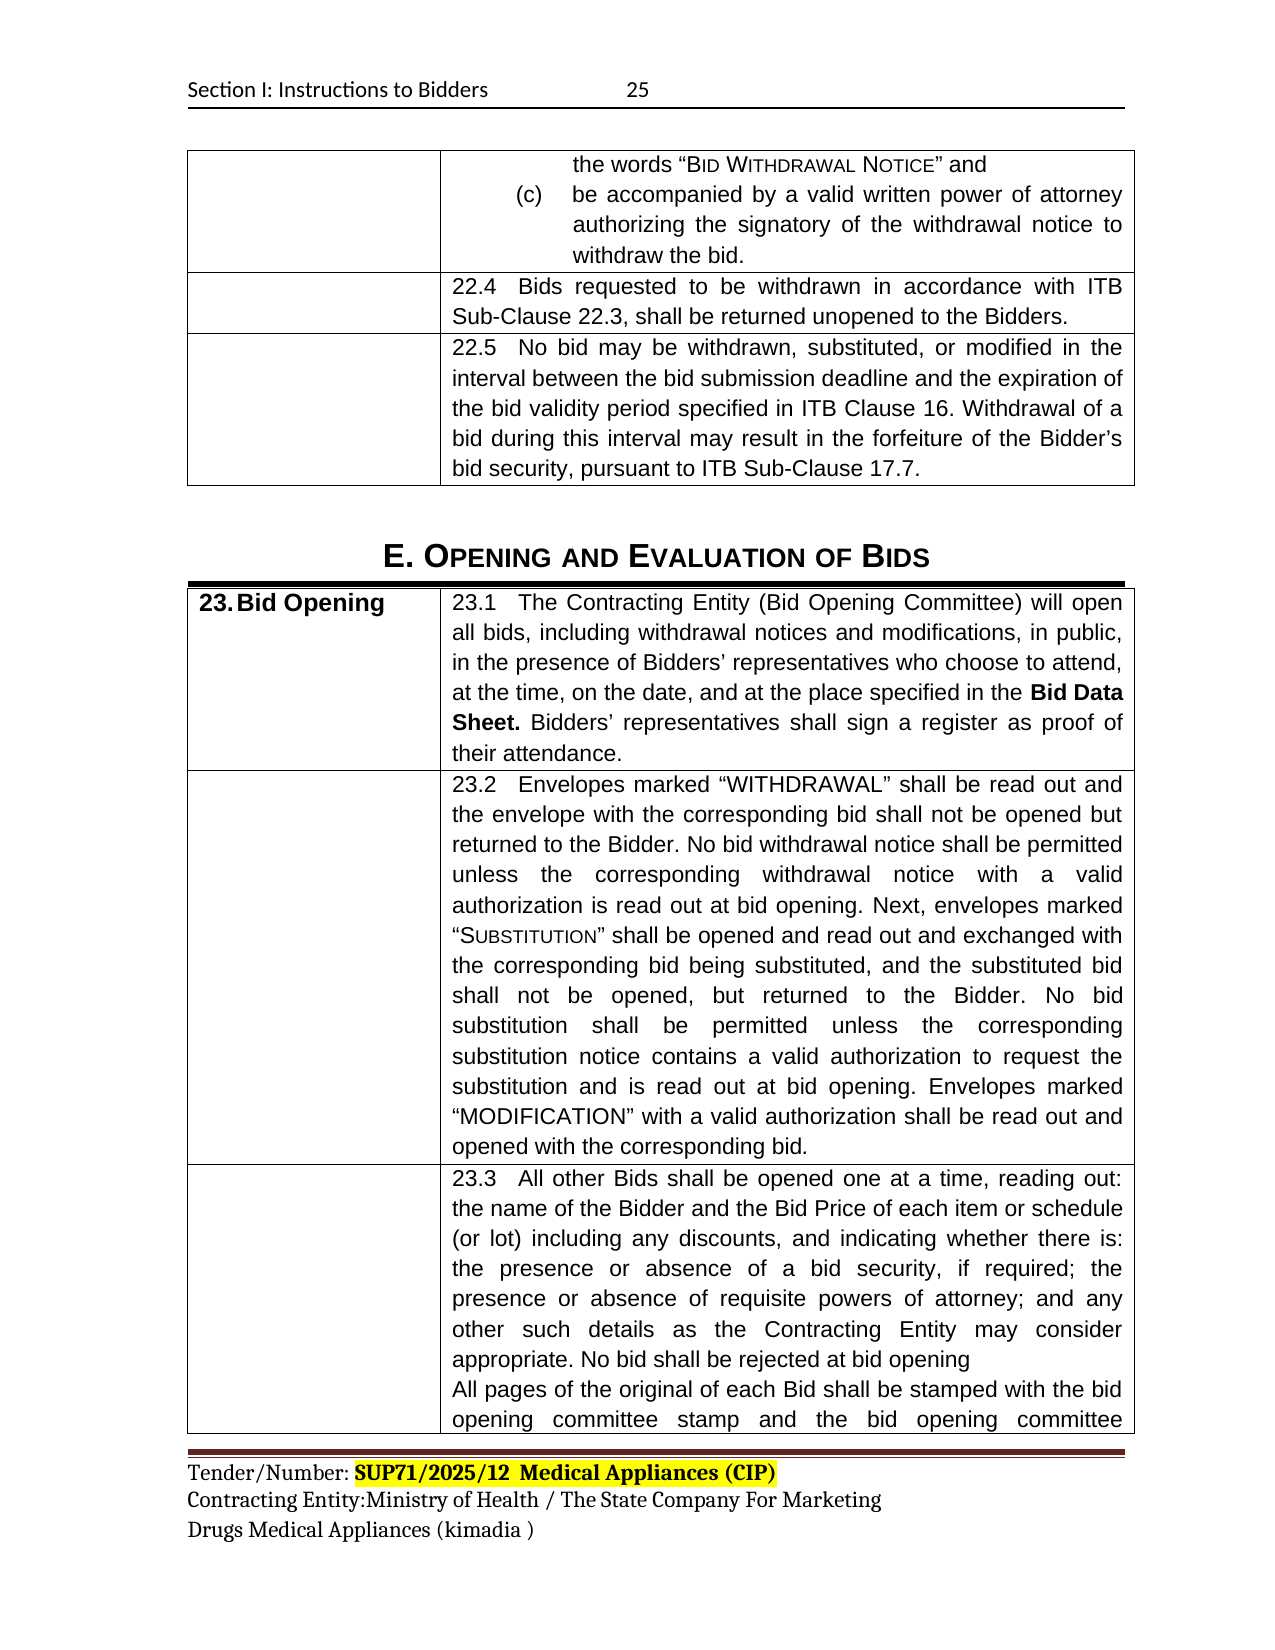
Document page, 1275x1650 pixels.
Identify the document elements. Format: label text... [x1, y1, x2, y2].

table_cell [188, 771, 440, 1163]
table_cell 22.5 No bid may be withdrawn, substituted, or modified in the interval between the bid submission deadline and the expiration of the bid validity period specified in ITB Clause 16. Withdrawal of a bid during this interval may result in the forfeiture of the Bidder’s bid security, pursuant to ITB Sub-Clause 17.7. [441, 334, 1134, 485]
table_header 23. Bid Opening [188, 589, 440, 770]
table_cell [188, 151, 440, 272]
table_cell [188, 334, 440, 485]
table_header 23.1 The Contracting Entity (Bid Opening Committee) will open all bids, including withdrawal notices and modifications, in public, in the presence of Bidders’ representatives who choose to attend, at the time, on the date, and at the place specified in the Bid Data Sheet. Bidders’ representatives shall sign a register as proof of their attendance. [441, 589, 1134, 770]
text E. Opening and Evaluation of Bids [187, 536, 1125, 587]
table_cell [188, 1165, 440, 1432]
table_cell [441, 151, 1134, 272]
table_cell 23.2 Envelopes marked “WITHDRAWAL” shall be read out and the envelope with the corresponding bid shall not be opened but returned to the Bidder. No bid withdrawal notice shall be permitted unless the corresponding withdrawal notice with a valid authorization is read out at bid opening. Next, envelopes marked “Substitution” shall be opened and read out and exchanged with the corresponding bid being substituted, and the substituted bid shall not be opened, but returned to the Bidder. No bid substitution shall be permitted unless the corresponding substitution notice contains a valid authorization to request the substitution and is read out at bid opening. Envelopes marked “MODIFICATION” with a valid authorization shall be read out and opened with the corresponding bid. [441, 771, 1134, 1163]
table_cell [441, 1165, 1134, 1432]
table_cell 22.4 Bids requested to be withdrawn in accordance with ITB Sub-Clause 22.3, shall be returned unopened to the Bidders. [441, 273, 1134, 333]
table_cell [188, 273, 440, 333]
